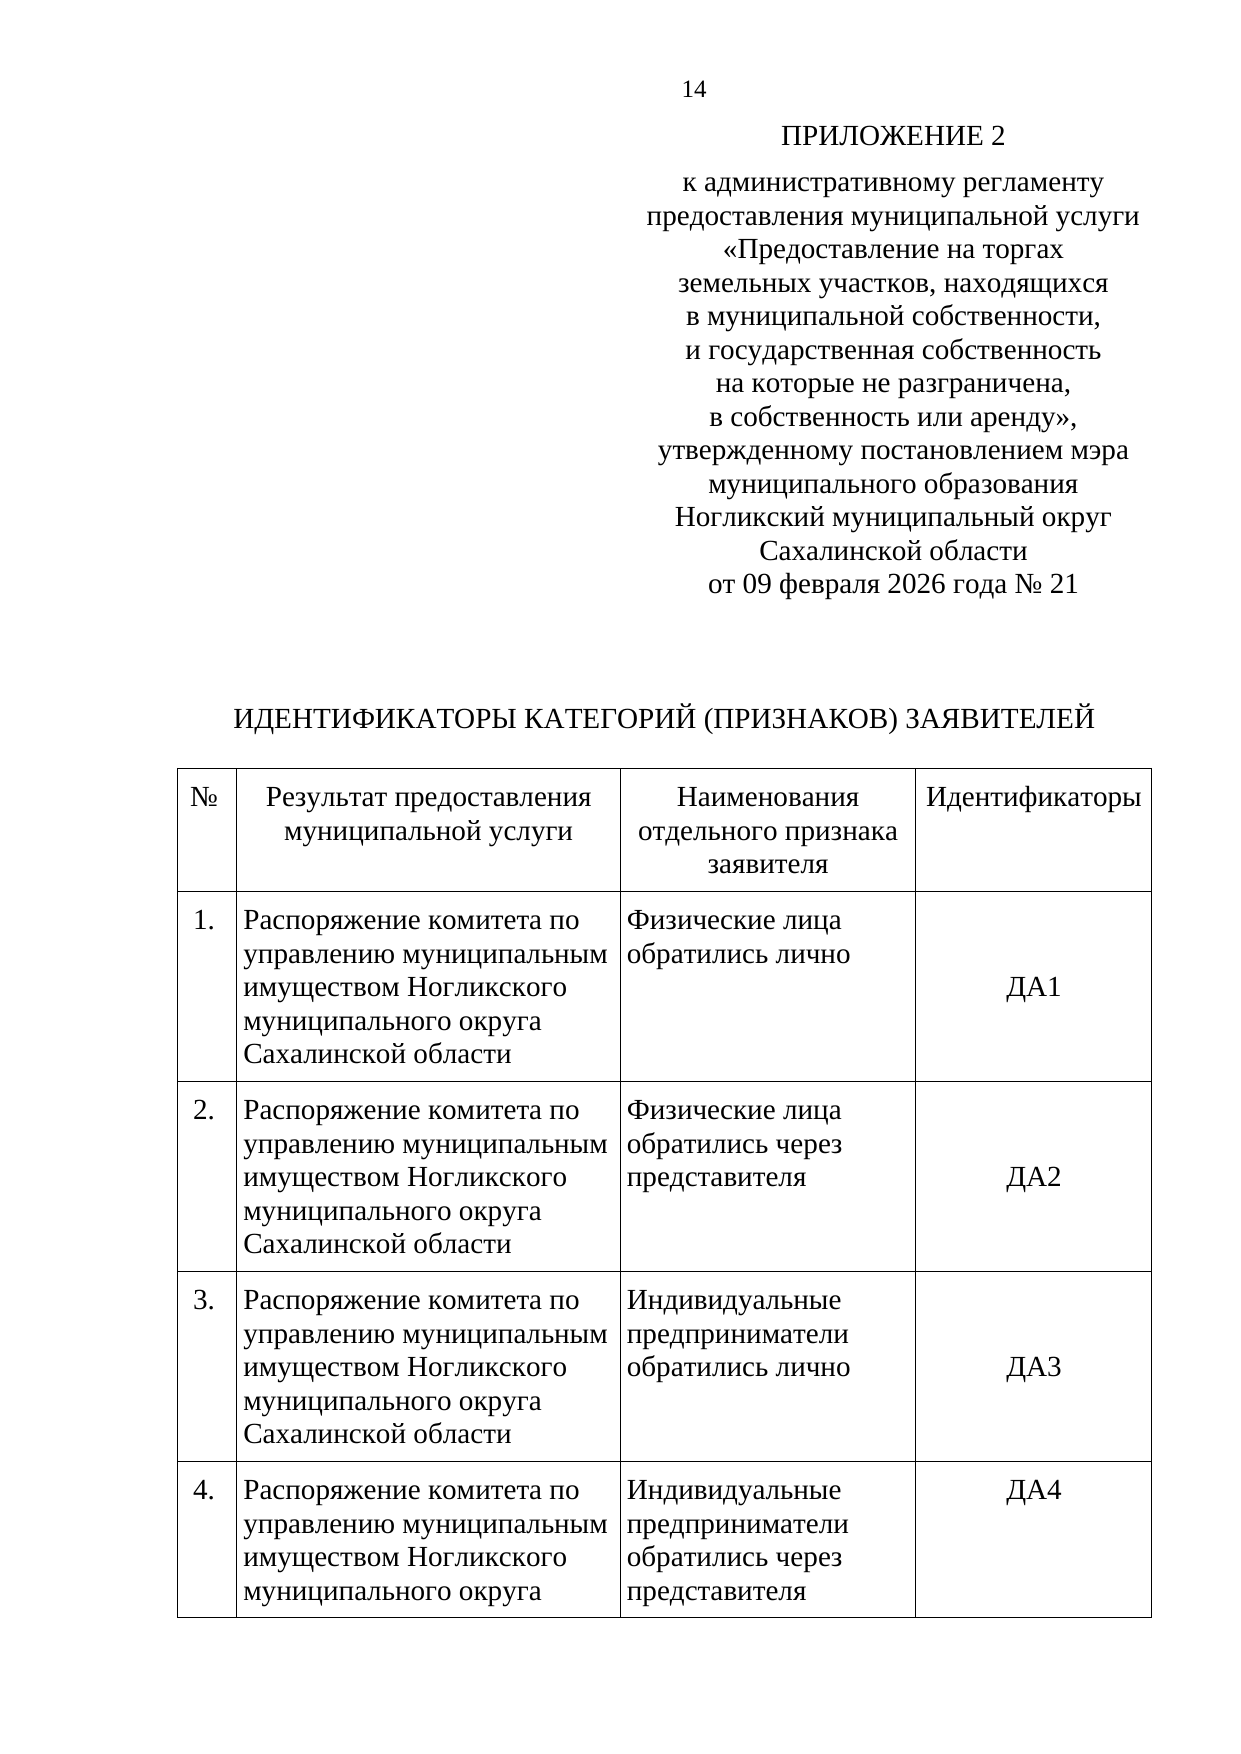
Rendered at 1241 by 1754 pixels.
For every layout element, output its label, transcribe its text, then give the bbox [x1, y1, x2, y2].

table_cell Распоряжение комитета по управлению муниципальным имуществом Ногликского муниципального округа Сахалинской области [237, 892, 620, 1081]
table_cell ДА3 [916, 1272, 1151, 1461]
table_header Результат предоставления муниципальной услуги [237, 769, 620, 891]
table_cell 3. [178, 1272, 236, 1461]
table_cell Физические лица обратились через представителя [621, 1082, 915, 1271]
table_cell Распоряжение комитета по управлению муниципальным имуществом Ногликского муниципального округа Сахалинской области [237, 1082, 620, 1271]
table_cell Распоряжение комитета по управлению муниципальным имуществом Ногликского муниципального округа Сахалинской области [237, 1272, 620, 1461]
table_header № [178, 769, 236, 891]
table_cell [621, 1462, 915, 1617]
text утвержденному постановлением мэра муниципального образования [635, 432, 1152, 499]
table_cell ДА4 [916, 1462, 1151, 1617]
table_cell ДА1 [916, 892, 1151, 1081]
text к административному регламенту [635, 164, 1152, 198]
text от 09 февраля 2026 года № 21 [635, 567, 1152, 600]
table_header Наименования отдельного признака заявителя [621, 769, 915, 891]
text ИДЕНТИФИКАТОРЫ КАТЕГОРИЙ (ПРИЗНАКОВ) ЗАЯВИТЕЛЕЙ [177, 701, 1152, 734]
text и государственная собственность [635, 332, 1152, 365]
text в собственность или аренду», [635, 399, 1152, 432]
text ПРИЛОЖЕНИЕ 2 [635, 118, 1152, 152]
text на которые не разграничена, [635, 365, 1152, 399]
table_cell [237, 1462, 620, 1617]
text земельных участков, находящихся [635, 265, 1152, 298]
table_cell Физические лица обратились лично [621, 892, 915, 1081]
table_cell Индивидуальные предприниматели обратились лично [621, 1272, 915, 1461]
text Ногликский муниципальный округ [635, 499, 1152, 533]
table_header Идентификаторы [916, 769, 1151, 891]
text Сахалинской области [635, 533, 1152, 567]
table_cell 4. [178, 1462, 236, 1617]
table_cell 1. [178, 892, 236, 1081]
table_cell ДА2 [916, 1082, 1151, 1271]
text «Предоставление на торгах [635, 231, 1152, 265]
text предоставления муниципальной услуги [635, 198, 1152, 231]
text в муниципальной собственности, [635, 298, 1152, 332]
table_cell 2. [178, 1082, 236, 1271]
